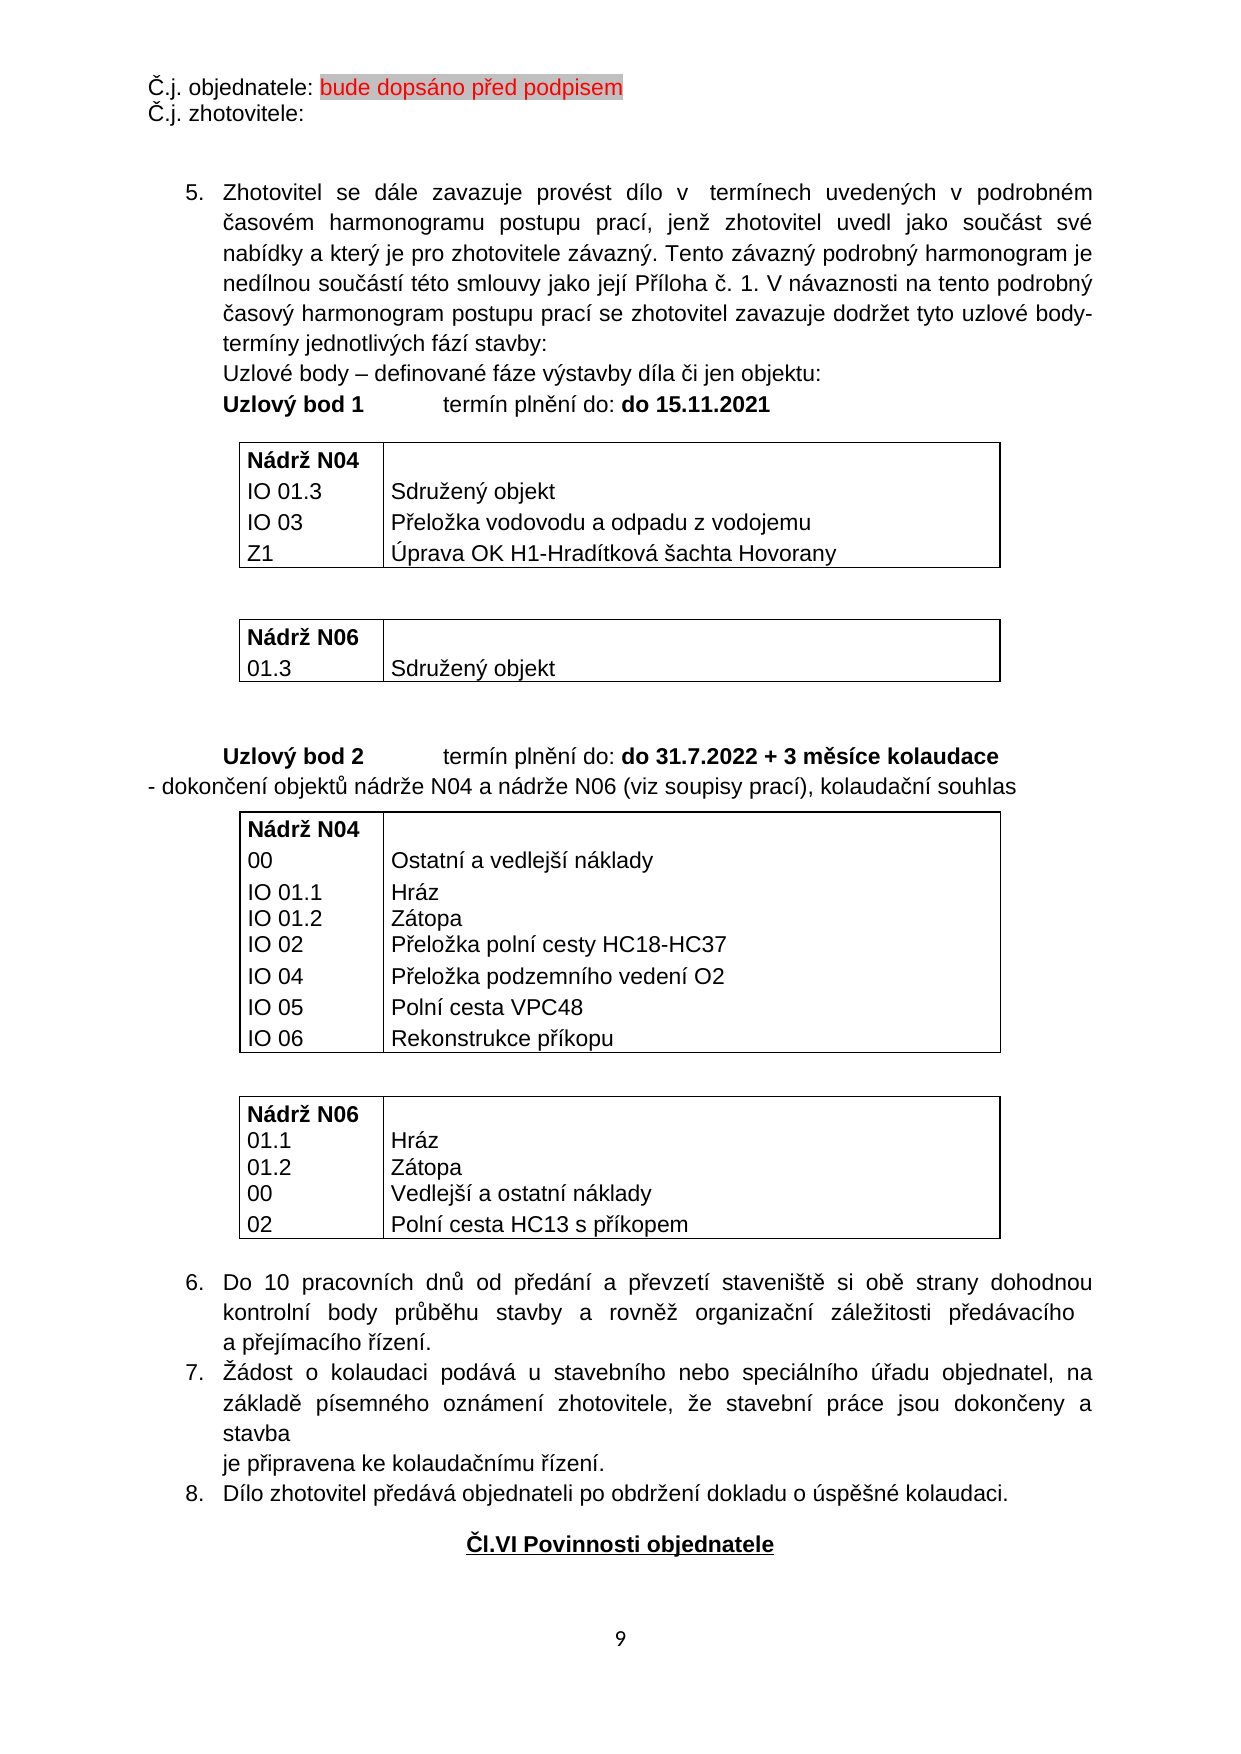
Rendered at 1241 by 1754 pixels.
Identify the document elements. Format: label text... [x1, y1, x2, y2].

table_cell Sdružený objekt [384, 473, 999, 504]
table_header Nádrž N06 [240, 620, 383, 650]
table_header [384, 1097, 999, 1127]
table_header [384, 813, 1000, 843]
table_cell Hráz [384, 874, 1000, 905]
text Čl.VI Povinnosti objednatele [148, 1531, 1093, 1557]
table_cell 02 [240, 1206, 383, 1237]
list - dokončení objektů nádrže N04 a nádrže N06 (viz soupisy prací), kolaudační souhlas [148, 773, 1093, 799]
table_cell Sdružený objekt [384, 650, 999, 681]
table_cell IO 04 [241, 958, 383, 989]
table_cell Ostatní a vedlejší náklady [384, 843, 1000, 874]
table_cell Zátopa Přeložka polní cesty HC18-HC37 [384, 905, 1000, 958]
table_cell Přeložka podzemního vedení O2 [384, 958, 1000, 989]
table_cell Hráz Zátopa Vedlejší a ostatní náklady [384, 1127, 999, 1206]
table_header Nádrž N04 [240, 443, 383, 473]
table_cell 01.3 [240, 650, 383, 681]
list Uzlové body – definované fáze výstavby díla či jen objektu: [223, 360, 1093, 387]
table_cell Rekonstrukce příkopu [384, 1020, 1000, 1052]
table_header [384, 620, 999, 650]
table_cell Úprava OK H1-Hradítková šachta Hovorany [384, 535, 999, 567]
list Uzlový bod 2 termín plnění do: do 31.7.2022 + 3 měsíce kolaudace [223, 743, 1093, 769]
table_cell Z1 [240, 535, 383, 567]
table_header Nádrž N04 [241, 813, 383, 843]
table_cell 00 [241, 843, 383, 874]
list Uzlový bod 1 termín plnění do: do 15.11.2021 [223, 391, 1093, 417]
list Do 10 pracovních dnů od předání a převzetí staveniště si obě strany dohodnou kontrolní body průběhu stavby a rovněž organizační záležitosti předávacího a přejímacího řízení. [185, 1269, 1093, 1355]
table_header [384, 443, 999, 473]
table_header Nádrž N06 [240, 1097, 383, 1127]
table_cell Polní cesta HC13 s příkopem [384, 1206, 999, 1237]
table_cell IO 01.1 [241, 874, 383, 905]
table_cell IO 01.3 [240, 473, 383, 504]
table_cell Přeložka vodovodu a odpadu z vodojemu [384, 504, 999, 535]
list Dílo zhotovitel předává objednateli po obdržení dokladu o úspěšné kolaudaci. [185, 1480, 1093, 1506]
table_cell IO 01.2 IO 02 [241, 905, 383, 958]
table_cell IO 03 [240, 504, 383, 535]
list Žádost o kolaudaci podává u stavebního nebo speciálního úřadu objednatel, na základě písemného oznámení zhotovitele, že stavební práce jsou dokončeny a stavba je připravena ke kolaudačnímu řízení. [185, 1359, 1093, 1476]
table_cell Polní cesta VPC48 [384, 989, 1000, 1020]
table_cell IO 06 [241, 1020, 383, 1052]
table_cell 01.1 01.2 00 [240, 1127, 383, 1206]
table_cell IO 05 [241, 989, 383, 1020]
list Zhotovitel se dále zavazuje provést dílo v termínech uvedených v podrobném časovém harmonogramu postupu prací, jenž zhotovitel uvedl jako součást své nabídky a který je pro zhotovitele závazný. Tento závazný podrobný harmonogram je nedílnou součástí této smlouvy jako její Příloha č. 1. V návaznosti na tento podrobný časový harmonogram postupu prací se zhotovitel zavazuje dodržet tyto uzlové body-termíny jednotlivých fází stavby: [185, 179, 1093, 357]
